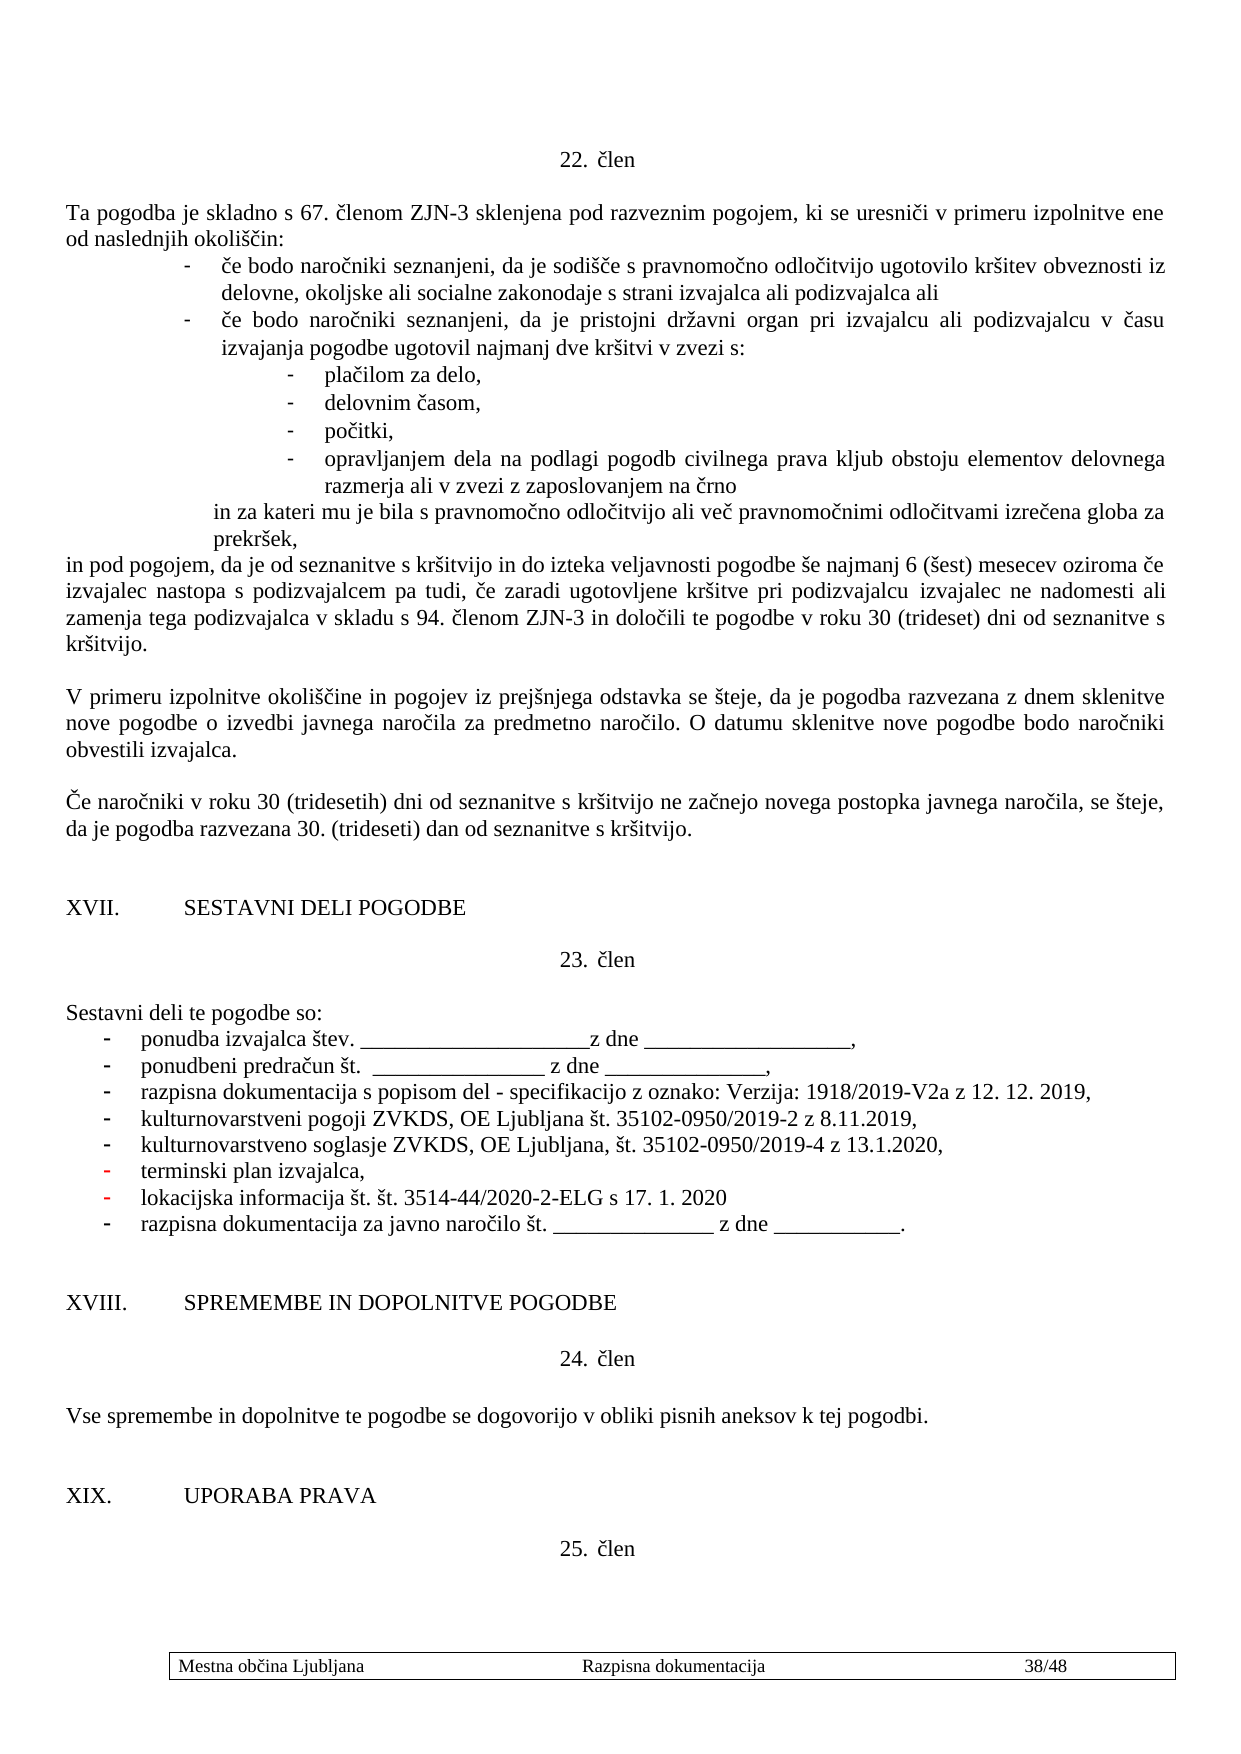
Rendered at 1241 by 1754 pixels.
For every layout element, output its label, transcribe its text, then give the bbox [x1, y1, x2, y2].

list če bodo naročniki seznanjeni, da je pristojni državni organ pri izvajalcu ali podizvajalcu v času izvajanja pogodbe ugotovil najmanj dve kršitvi v zvezi s: [184, 306, 1167, 360]
list plačilom za delo, [287, 360, 1167, 388]
list kulturnovarstveni pogoji ZVKDS, OE Ljubljana št. 35102-0950/2019-2 z 8.11.2019, [103, 1104, 1167, 1131]
list ponudba izvajalca štev. ____________________z dne __________________, [103, 1026, 1167, 1052]
list terminski plan izvajalca, [103, 1157, 1167, 1184]
list če bodo naročniki seznanjeni, da je sodišče s pravnomočno odločitvijo ugotovilo kršitev obveznosti iz delovne, okoljske ali socialne zakonodaje s strani izvajalca ali podizvajalca ali [184, 251, 1167, 306]
list lokacijska informacija št. št. 3514-44/2020-2-ELG s 17. 1. 2020 [103, 1184, 1167, 1210]
text in za kateri mu je bila s pravnomočno odločitvijo ali več pravnomočnimi odločitvami izrečena globa za prekršek, [213, 498, 1167, 551]
subtitle UPORABA PRAVA [66, 1482, 1167, 1508]
list člen [28, 1535, 1167, 1561]
subtitle SPREMEMBE IN DOPOLNITVE POGODBE [66, 1289, 1167, 1315]
text Sestavni deli te pogodbe so:ponudba izvajalca štev. ……z dne ………. in [66, 999, 1167, 1026]
list kulturnovarstveno soglasje ZVKDS, OE Ljubljana, št. 35102-0950/2019-4 z 13.1.2020, [103, 1131, 1167, 1157]
text V primeru izpolnitve okoliščine in pogojev iz prejšnjega odstavka se šteje, da je pogodba razvezana z dnem sklenitve nove pogodbe o izvedbi javnega naročila za predmetno naročilo. O datumu sklenitve nove pogodbe bodo naročniki obvestili izvajalca. [66, 683, 1167, 762]
text in pod pogojem, da je od seznanitve s kršitvijo in do izteka veljavnosti pogodbe še najmanj 6 (šest) mesecev oziroma če izvajalec nastopa s podizvajalcem pa tudi, če zaradi ugotovljene kršitve pri podizvajalcu izvajalec ne nadomesti ali zamenja tega podizvajalca v skladu s 94. členom ZJN-3 in določili te pogodbe v roku 30 (trideset) dni od seznanitve s kršitvijo. [66, 551, 1167, 657]
list razpisna dokumentacija s popisom del - specifikacijo z oznako: Verzija: 1918/2019-V2a z 12. 12. 2019, [103, 1078, 1167, 1104]
text Če naročniki v roku 30 (tridesetih) dni od seznanitve s kršitvijo ne začnejo novega postopka javnega naročila, se šteje, da je pogodba razvezana 30. (trideseti) dan od seznanitve s kršitvijo. [66, 788, 1167, 841]
list opravljanjem dela na podlagi pogodb civilnega prava kljub obstoju elementov delovnega razmerja ali v zvezi z zaposlovanjem na črno [287, 444, 1167, 498]
list delovnim časom, [287, 388, 1167, 416]
list člen [28, 146, 1167, 172]
list počitki, [287, 416, 1167, 444]
subtitle SESTAVNI DELI POGODBE [66, 894, 1167, 920]
text Ta pogodba je skladno s 67. členom ZJN-3 sklenjena pod razveznim pogojem, ki se uresniči v primeru izpolnitve ene od naslednjih okoliščin: [66, 198, 1167, 251]
text Vse spremembe in dopolnitve te pogodbe se dogovorijo v obliki pisnih aneksov k tej pogodbi. [66, 1400, 1167, 1429]
list ponudbeni predračun št. _______________ z dne ______________, [103, 1052, 1167, 1078]
list člen [28, 1344, 1167, 1371]
list razpisna dokumentacija za javno naročilo št. ______________ z dne ___________. [103, 1210, 1167, 1236]
list člen [28, 946, 1167, 973]
